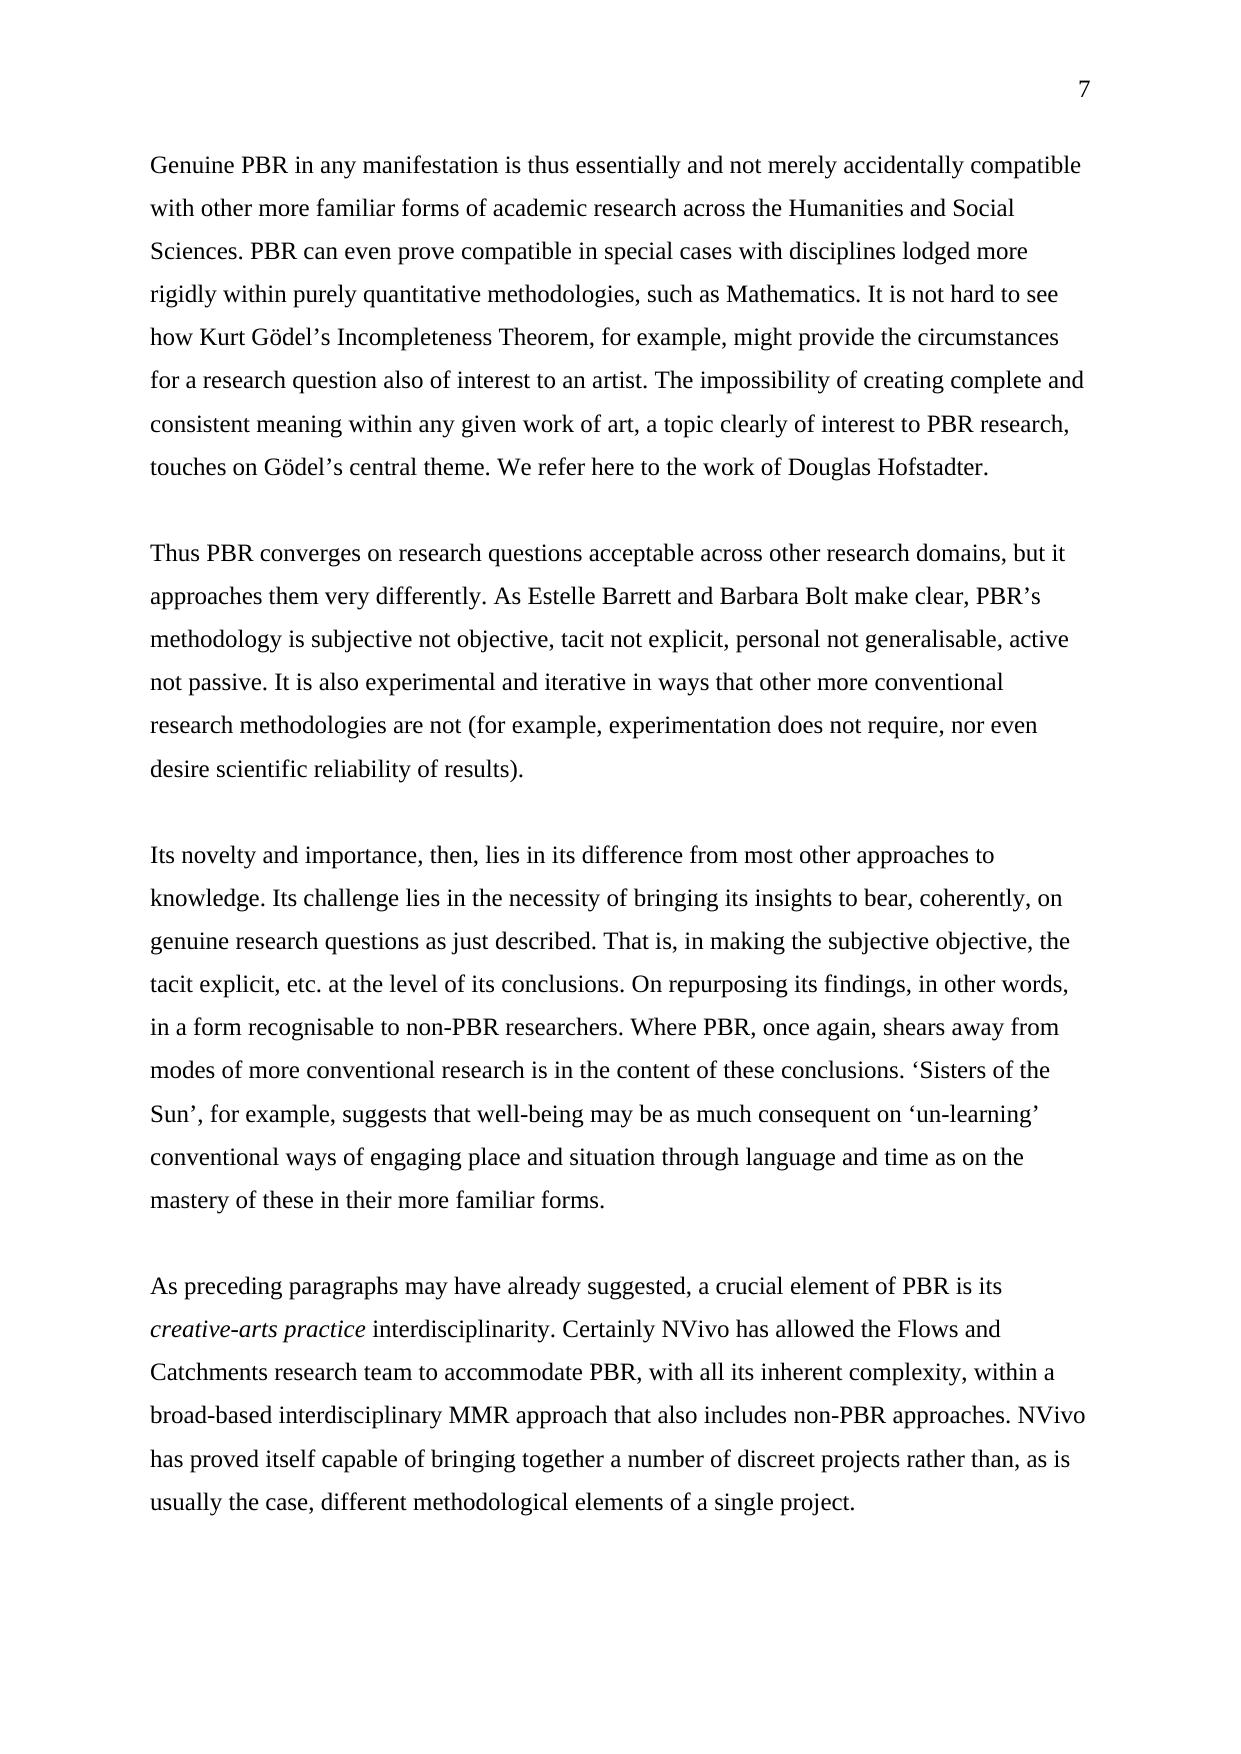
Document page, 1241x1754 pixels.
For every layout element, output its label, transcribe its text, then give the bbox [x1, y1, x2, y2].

text Genuine PBR in any manifestation is thus essentially and not merely accidentally compatible with other more familiar forms of academic research across the Humanities and Social Sciences. PBR can even prove compatible in special cases with disciplines lodged more rigidly within purely quantitative methodologies, such as Mathematics. It is not hard to see how Kurt Gödel’s Incompleteness Theorem, for example, might provide the circumstances for a research question also of interest to an artist. The impossibility of creating complete and consistent meaning within any given work of art, a topic clearly of interest to PBR research, touches on Gödel’s central theme. We refer here to the work of Douglas Hofstadter. [150, 150, 1090, 481]
text Its novelty and importance, then, lies in its difference from most other approaches to knowledge. Its challenge lies in the necessity of bringing its insights to bear, coherently, on genuine research questions as just described. That is, in making the subjective objective, the tacit explicit, etc. at the level of its conclusions. On repurposing its findings, in other words, in a form recognisable to non-PBR researchers. Where PBR, once again, shears away from modes of more conventional research is in the content of these conclusions. ‘Sisters of the Sun’, for example, suggests that well-being may be as much consequent on ‘un-learning’ conventional ways of engaging place and situation through language and time as on the mastery of these in their more familiar forms. [150, 840, 1090, 1214]
text As preceding paragraphs may have already suggested, a crucial element of PBR is its creative-arts practice interdisciplinarity. Certainly NVivo has allowed the Flows and Catchments research team to accommodate PBR, with all its inherent complexity, within a broad-based interdisciplinary MMR approach that also includes non-PBR approaches. NVivo has proved itself capable of bringing together a number of discreet projects rather than, as is usually the case, different methodological elements of a single project. [150, 1271, 1090, 1516]
text Thus PBR converges on research questions acceptable across other research domains, but it approaches them very differently. As Estelle Barrett and Barbara Bolt make clear, PBR’s methodology is subjective not objective, tacit not explicit, personal not generalisable, active not passive. It is also experimental and iterative in ways that other more conventional research methodologies are not (for example, experimentation does not require, nor even desire scientific reliability of results). [150, 538, 1090, 782]
